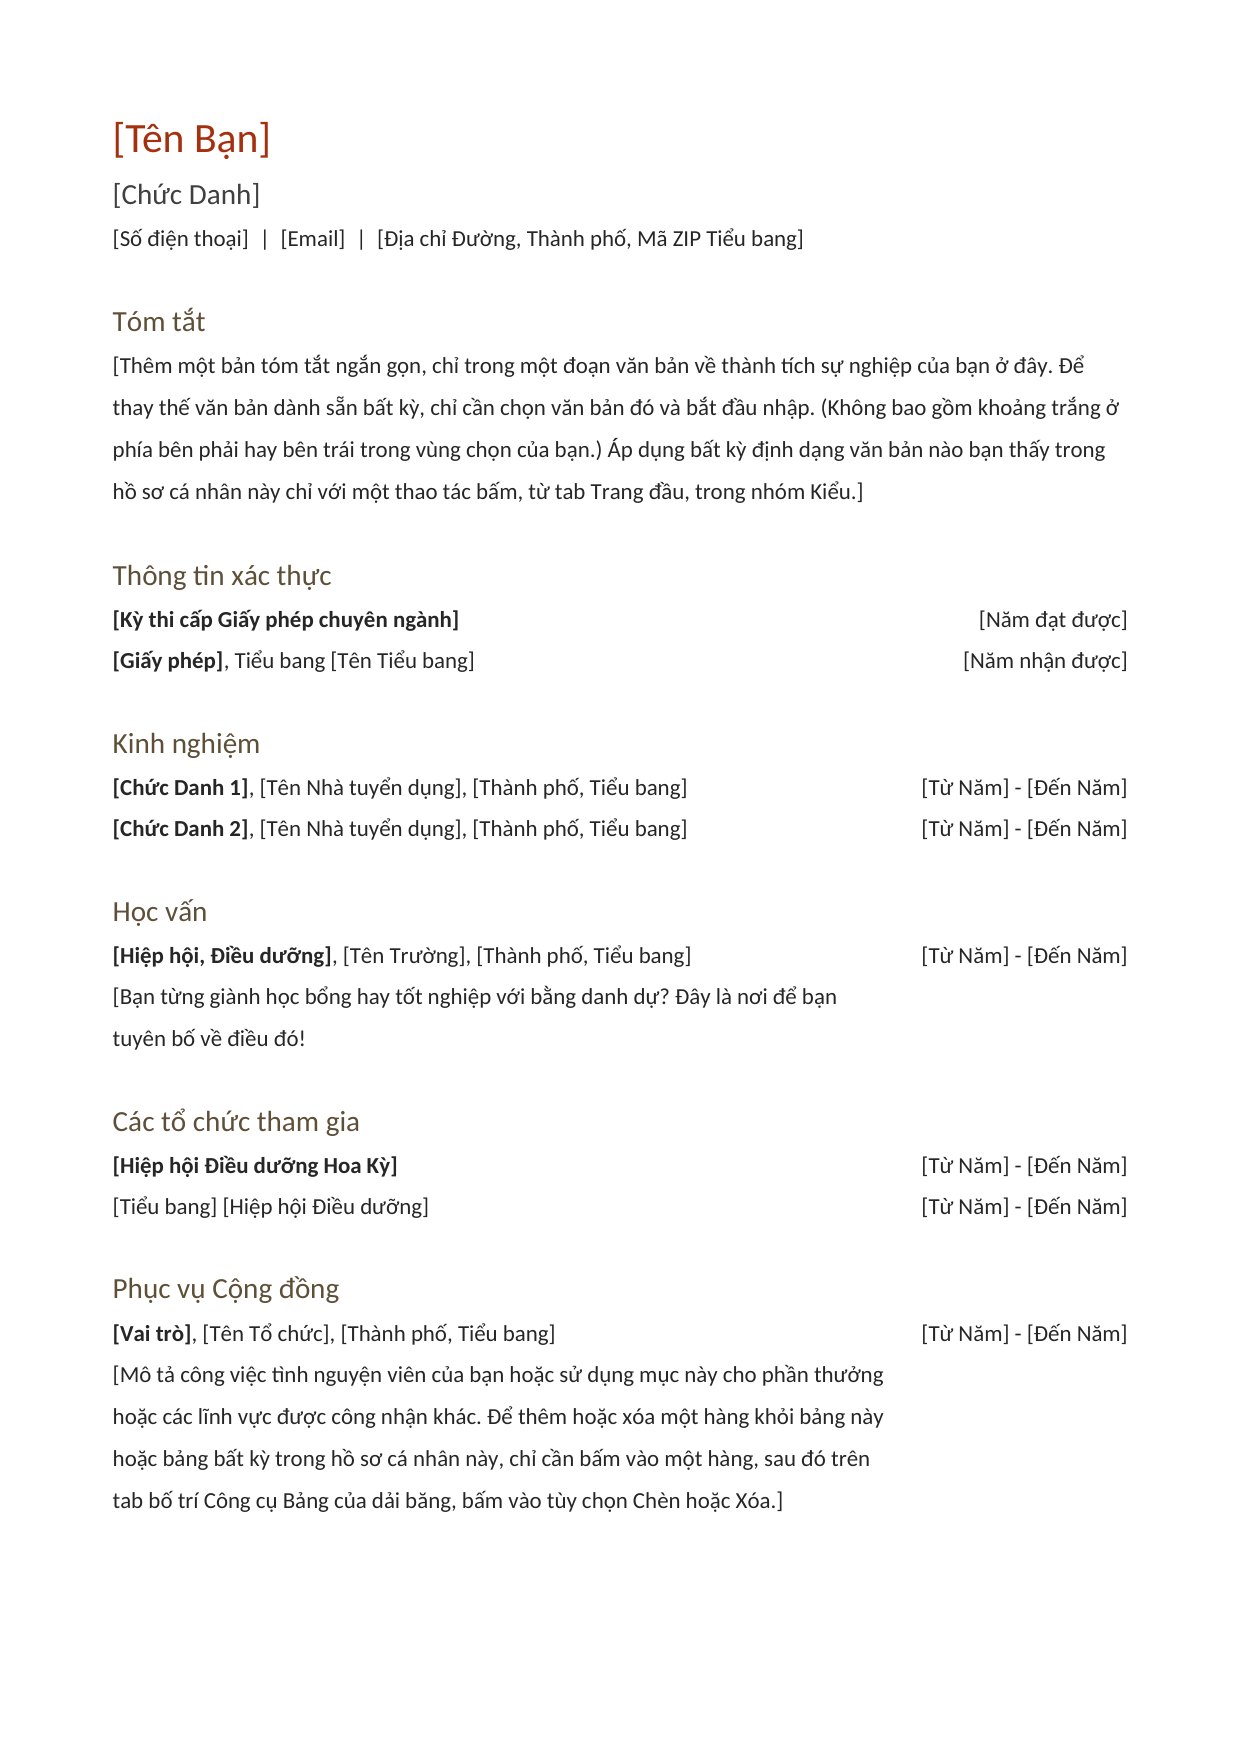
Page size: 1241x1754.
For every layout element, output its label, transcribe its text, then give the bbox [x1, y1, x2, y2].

table_header [Kỳ thi cấp Giấy phép chuyên ngành] [113, 605, 896, 646]
subtitle Phục vụ Cộng đồng [112, 1271, 1128, 1306]
table_header [Hiệp hội Điều dưỡng Hoa Kỳ] [113, 1151, 895, 1192]
table_cell [Từ Năm] - [Đến Năm] [895, 814, 1128, 855]
subtitle Kinh nghiệm [112, 725, 1128, 761]
subtitle Tóm tắt [112, 303, 1128, 339]
table_cell [Tiểu bang] [Hiệp hội Điều dưỡng] [113, 1192, 895, 1233]
subtitle [Chức Danh] [112, 176, 1128, 211]
table_header [Từ Năm] - [Đến Năm] [895, 941, 1128, 982]
table_header [Bạn từng giành học bổng hay tốt nghiệp với bằng danh dự? Đây là nơi để bạn tuyên bố về điều đó! [113, 982, 1128, 1065]
text [Số điện thoại] | [Email] | [Địa chỉ Đường, Thành phố, Mã ZIP Tiểu bang] [112, 224, 1128, 252]
table_header [Chức Danh 1], [Tên Nhà tuyển dụng], [Thành phố, Tiểu bang] [113, 773, 895, 814]
table_header [Hiệp hội, Điều dưỡng], [Tên Trường], [Thành phố, Tiểu bang] [113, 941, 895, 982]
table_header [Từ Năm] - [Đến Năm] [895, 1319, 1128, 1360]
table_header [Từ Năm] - [Đến Năm] [895, 1151, 1128, 1192]
subtitle Các tổ chức tham gia [112, 1103, 1128, 1138]
subtitle Thông tin xác thực [112, 557, 1128, 593]
table_cell [Chức Danh 2], [Tên Nhà tuyển dụng], [Thành phố, Tiểu bang] [113, 814, 895, 855]
table_header [Vai trò], [Tên Tổ chức], [Thành phố, Tiểu bang] [113, 1319, 895, 1360]
text [Thêm một bản tóm tắt ngắn gọn, chỉ trong một đoạn văn bản về thành tích sự nghiệp của bạn ở đây. Để thay thế văn bản dành sẵn bất kỳ, chỉ cần chọn văn bản đó và bắt đầu nhập. (Không bao gồm khoảng trắng ở phía bên phải hay bên trái trong vùng chọn của bạn.) Áp dụng bất kỳ định dạng văn bản nào bạn thấy trong hồ sơ cá nhân này chỉ với một thao tác bấm, từ tab Trang đầu, trong nhóm Kiểu.] [112, 352, 1128, 506]
subtitle Học vấn [112, 893, 1128, 928]
table_header [Mô tả công việc tình nguyện viên của bạn hoặc sử dụng mục này cho phần thưởng hoặc các lĩnh vực được công nhận khác. Để thêm hoặc xóa một hàng khỏi bảng này hoặc bảng bất kỳ trong hồ sơ cá nhân này, chỉ cần bấm vào một hàng, sau đó trên tab bố trí Công cụ Bảng của dải băng, bấm vào tùy chọn Chèn hoặc Xóa.] [113, 1360, 1128, 1527]
title [Tên Bạn] [112, 112, 1128, 163]
table_cell [Từ Năm] - [Đến Năm] [895, 1192, 1128, 1233]
table_cell [Năm nhận được] [896, 646, 1128, 687]
table_header [Năm đạt được] [896, 605, 1128, 646]
table_cell [Giấy phép], Tiểu bang [Tên Tiểu bang] [113, 646, 896, 687]
table_header [Từ Năm] - [Đến Năm] [895, 773, 1128, 814]
